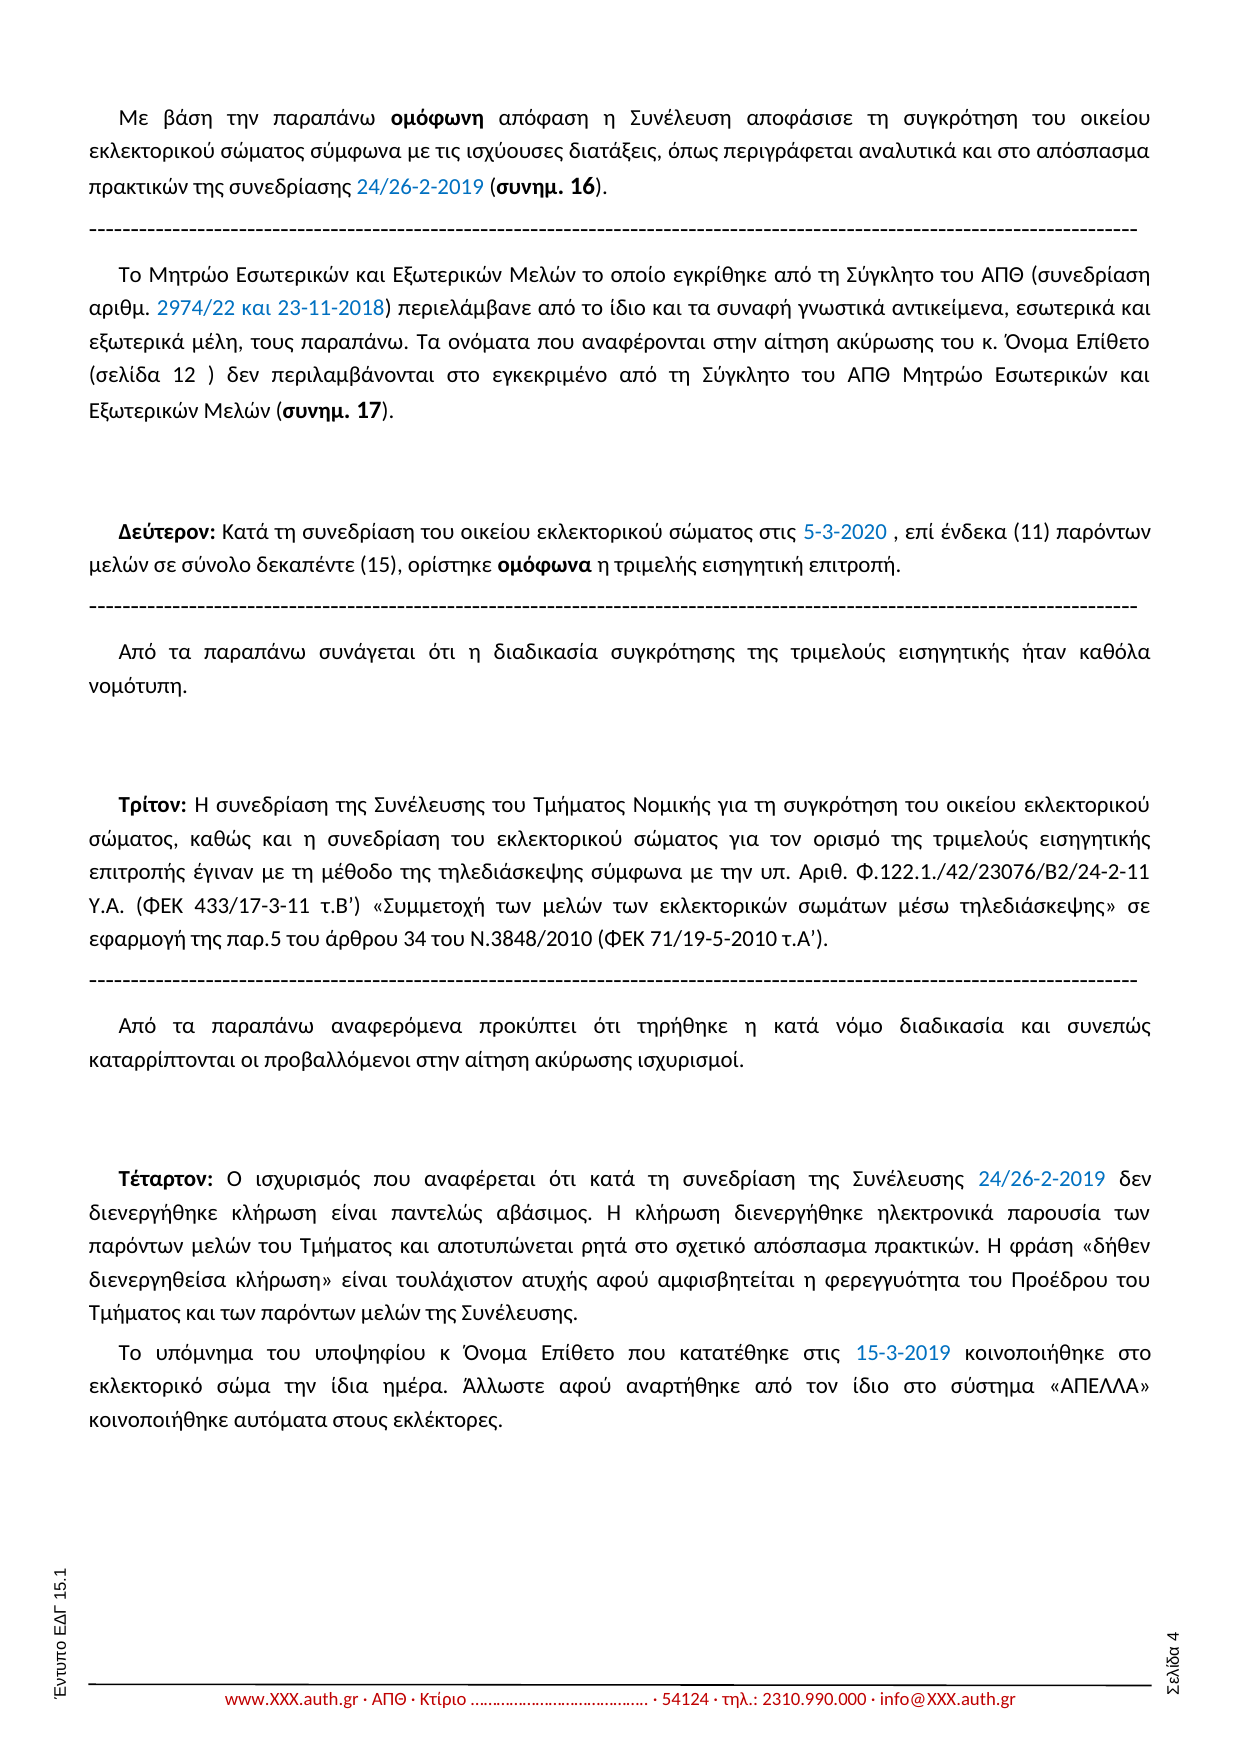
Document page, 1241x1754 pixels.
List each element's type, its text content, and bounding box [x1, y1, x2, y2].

text Από τα παραπάνω συνάγεται ότι η διαδικασία συγκρότησης της τριμελούς εισηγητικής ήταν καθόλα νομότυπη. [89, 637, 1152, 699]
text Από τα παραπάνω αναφερόμενα προκύπτει ότι τηρήθηκε η κατά νόμο διαδικασία και συνεπώς καταρρίπτονται οι προβαλλόμενοι στην αίτηση ακύρωσης ισχυρισμοί. [89, 1011, 1152, 1073]
text ------------------------------------------------------------------------------------------------------------------------------ [89, 590, 1152, 619]
text Το Μητρώο Εσωτερικών και Εξωτερικών Μελών το οποίο εγκρίθηκε από τη Σύγκλητο του ΑΠΘ (συνεδρίαση αριθμ. 2974/22 και 23-11-2018) περιελάμβανε από το ίδιο και τα συναφή γνωστικά αντικείμενα, εσωτερικά και εξωτερικά μέλη, τους παραπάνω. Τα ονόματα που αναφέρονται στην αίτηση ακύρωσης του κ. Όνομα Επίθετο (σελίδα 12 ) δεν περιλαμβάνονται στο εγκεκριμένο από τη Σύγκλητο του ΑΠΘ Μητρώο Εσωτερικών και Εξωτερικών Μελών (συνημ. 17). [89, 260, 1152, 425]
text Τέταρτον: Ο ισχυρισμός που αναφέρεται ότι κατά τη συνεδρίαση της Συνέλευσης 24/26-2-2019 δεν διενεργήθηκε κλήρωση είναι παντελώς αβάσιμος. Η κλήρωση διενεργήθηκε ηλεκτρονικά παρουσία των παρόντων μελών του Τμήματος και αποτυπώνεται ρητά στο σχετικό απόσπασμα πρακτικών. Η φράση «δήθεν διενεργηθείσα κλήρωση» είναι τουλάχιστον ατυχής αφού αμφισβητείται η φερεγγυότητα του Προέδρου του Τμήματος και των παρόντων μελών της Συνέλευσης. [89, 1164, 1152, 1326]
text ------------------------------------------------------------------------------------------------------------------------------ [89, 964, 1152, 993]
text Με βάση την παραπάνω ομόφωνη απόφαση η Συνέλευση αποφάσισε τη συγκρότηση του οικείου εκλεκτορικού σώματος σύμφωνα με τις ισχύουσες διατάξεις, όπως περιγράφεται αναλυτικά και στο απόσπασμα πρακτικών της συνεδρίασης 24/26-2-2019 (συνημ. 16). [89, 103, 1152, 201]
text Δεύτερον: Κατά τη συνεδρίαση του οικείου εκλεκτορικού σώματος στις 5-3-2020 , επί ένδεκα (11) παρόντων μελών σε σύνολο δεκαπέντε (15), ορίστηκε ομόφωνα η τριμελής εισηγητική επιτροπή. [89, 517, 1152, 579]
text Τρίτον: H συνεδρίαση της Συνέλευσης του Τμήματος Νομικής για τη συγκρότηση του οικείου εκλεκτορικού σώματος, καθώς και η συνεδρίαση του εκλεκτορικού σώματος για τον ορισμό της τριμελούς εισηγητικής επιτροπής έγιναν με τη μέθοδο της τηλεδιάσκεψης σύμφωνα με την υπ. Αριθ. Φ.122.1./42/23076/Β2/24-2-11 Υ.Α. (ΦΕΚ 433/17-3-11 τ.Β’) «Συμμετοχή των μελών των εκλεκτορικών σωμάτων μέσω τηλεδιάσκεψης» σε εφαρμογή της παρ.5 του άρθρου 34 του Ν.3848/2010 (ΦΕΚ 71/19-5-2010 τ.Α’). [89, 790, 1152, 952]
text ------------------------------------------------------------------------------------------------------------------------------ [89, 213, 1152, 242]
text Το υπόμνημα του υποψηφίου κ Όνομα Επίθετο που κατατέθηκε στις 15-3-2019 κοινοποιήθηκε στο εκλεκτορικό σώμα την ίδια ημέρα. Άλλωστε αφού αναρτήθηκε από τον ίδιο στο σύστημα «ΑΠΕΛΛΑ» κοινοποιήθηκε αυτόματα στους εκλέκτορες. [89, 1338, 1152, 1433]
